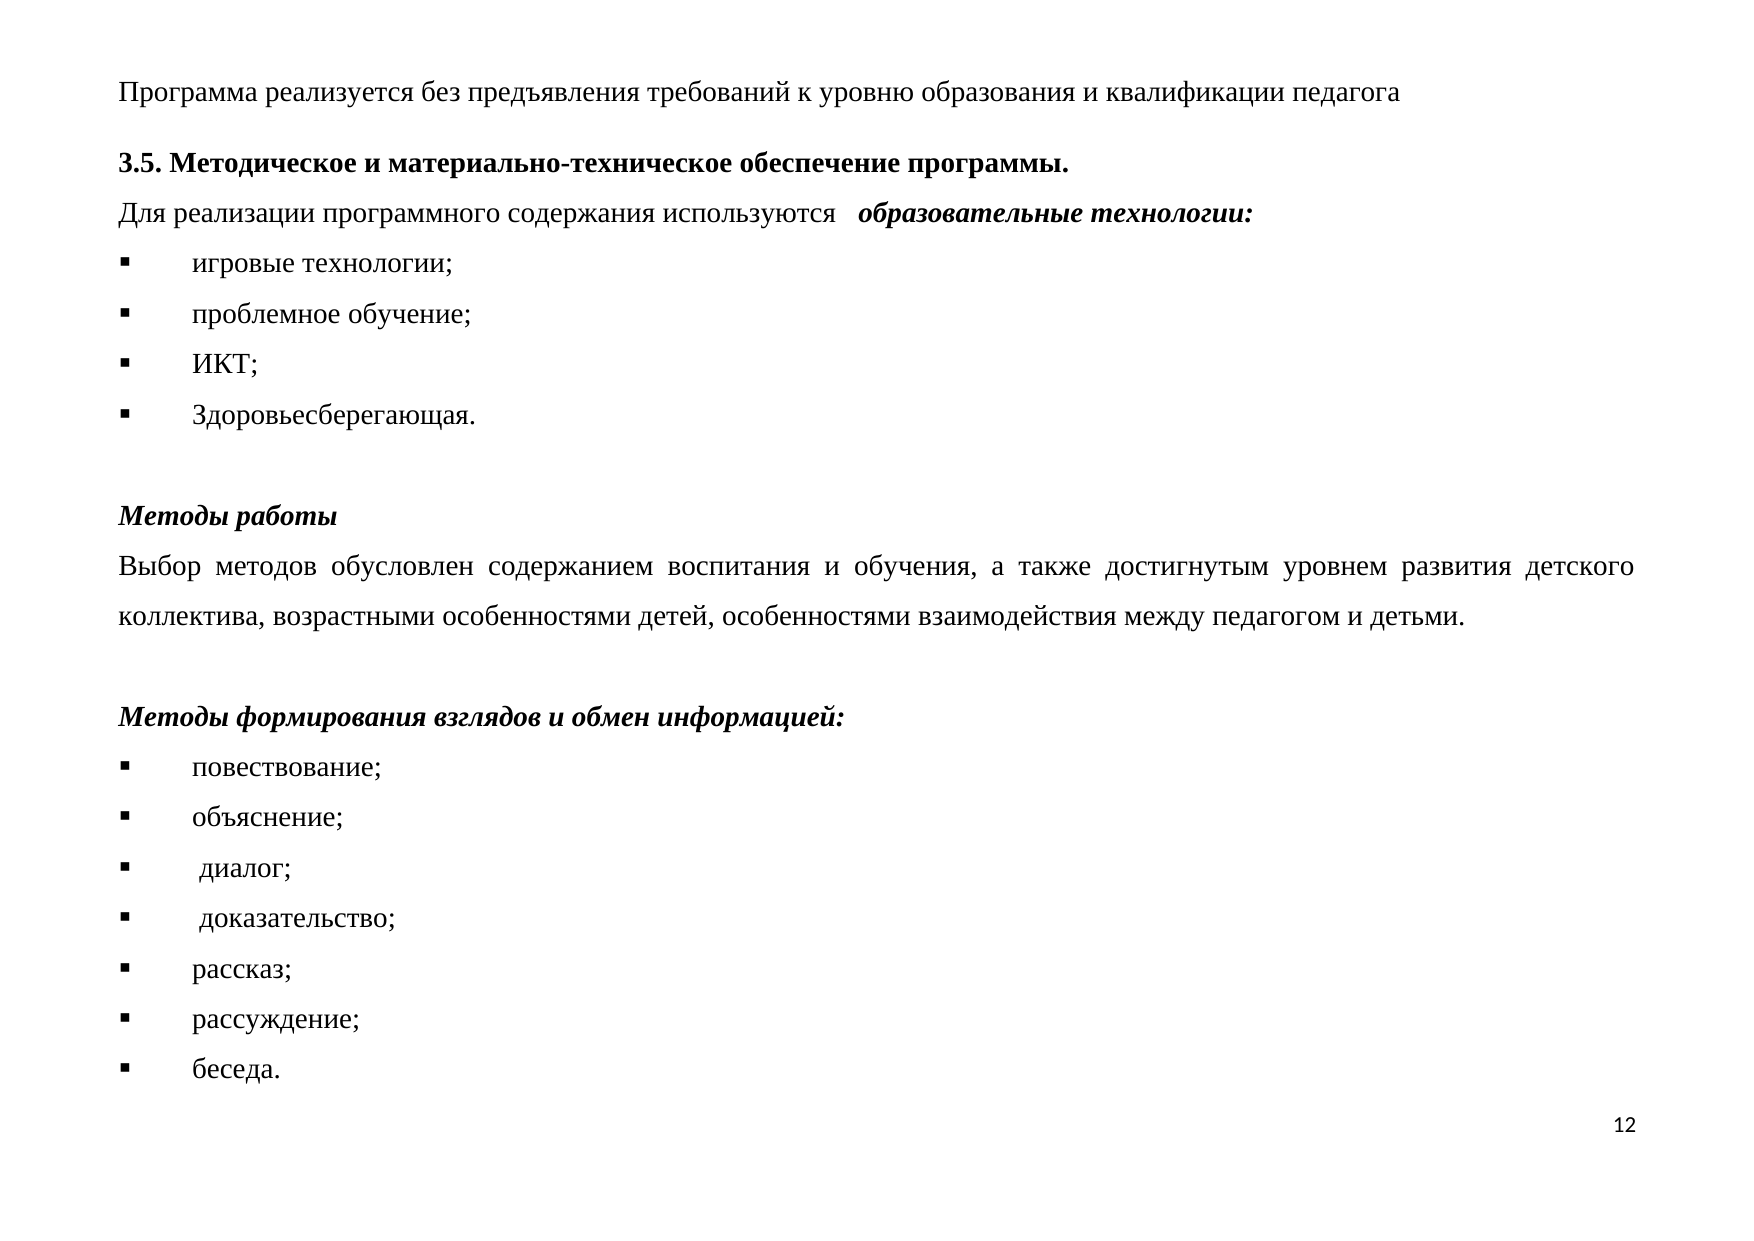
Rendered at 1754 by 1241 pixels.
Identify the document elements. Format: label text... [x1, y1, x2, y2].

list доказательство; [118, 900, 1636, 934]
text Методы работы [118, 498, 1636, 531]
text Программа реализуется без предъявления требований к уровню образования и квалификации педагога [118, 74, 1636, 107]
list беседа. [118, 1052, 1636, 1085]
list проблемное обучение; [118, 296, 1636, 330]
list диалог; [118, 850, 1636, 884]
list повествование; [118, 749, 1636, 783]
text Для реализации программного содержания используются образовательные технологии: [118, 195, 1636, 229]
list игровые технологии; [118, 246, 1636, 279]
list Здоровьесберегающая. [118, 397, 1636, 431]
list ИКТ; [118, 346, 1636, 380]
list рассказ; [118, 951, 1636, 984]
list объяснение; [118, 799, 1636, 833]
text 3.5. Методическое и материально-техническое обеспечение программы. [118, 145, 1636, 178]
text Методы формирования взглядов и обмен информацией: [118, 699, 1636, 732]
list рассуждение; [118, 1001, 1636, 1035]
text Выбор методов обусловлен содержанием воспитания и обучения, а также достигнутым уровнем развития детского коллектива, возрастными особенностями детей, особенностями взаимодействия между педагогом и детьми. [118, 548, 1636, 632]
